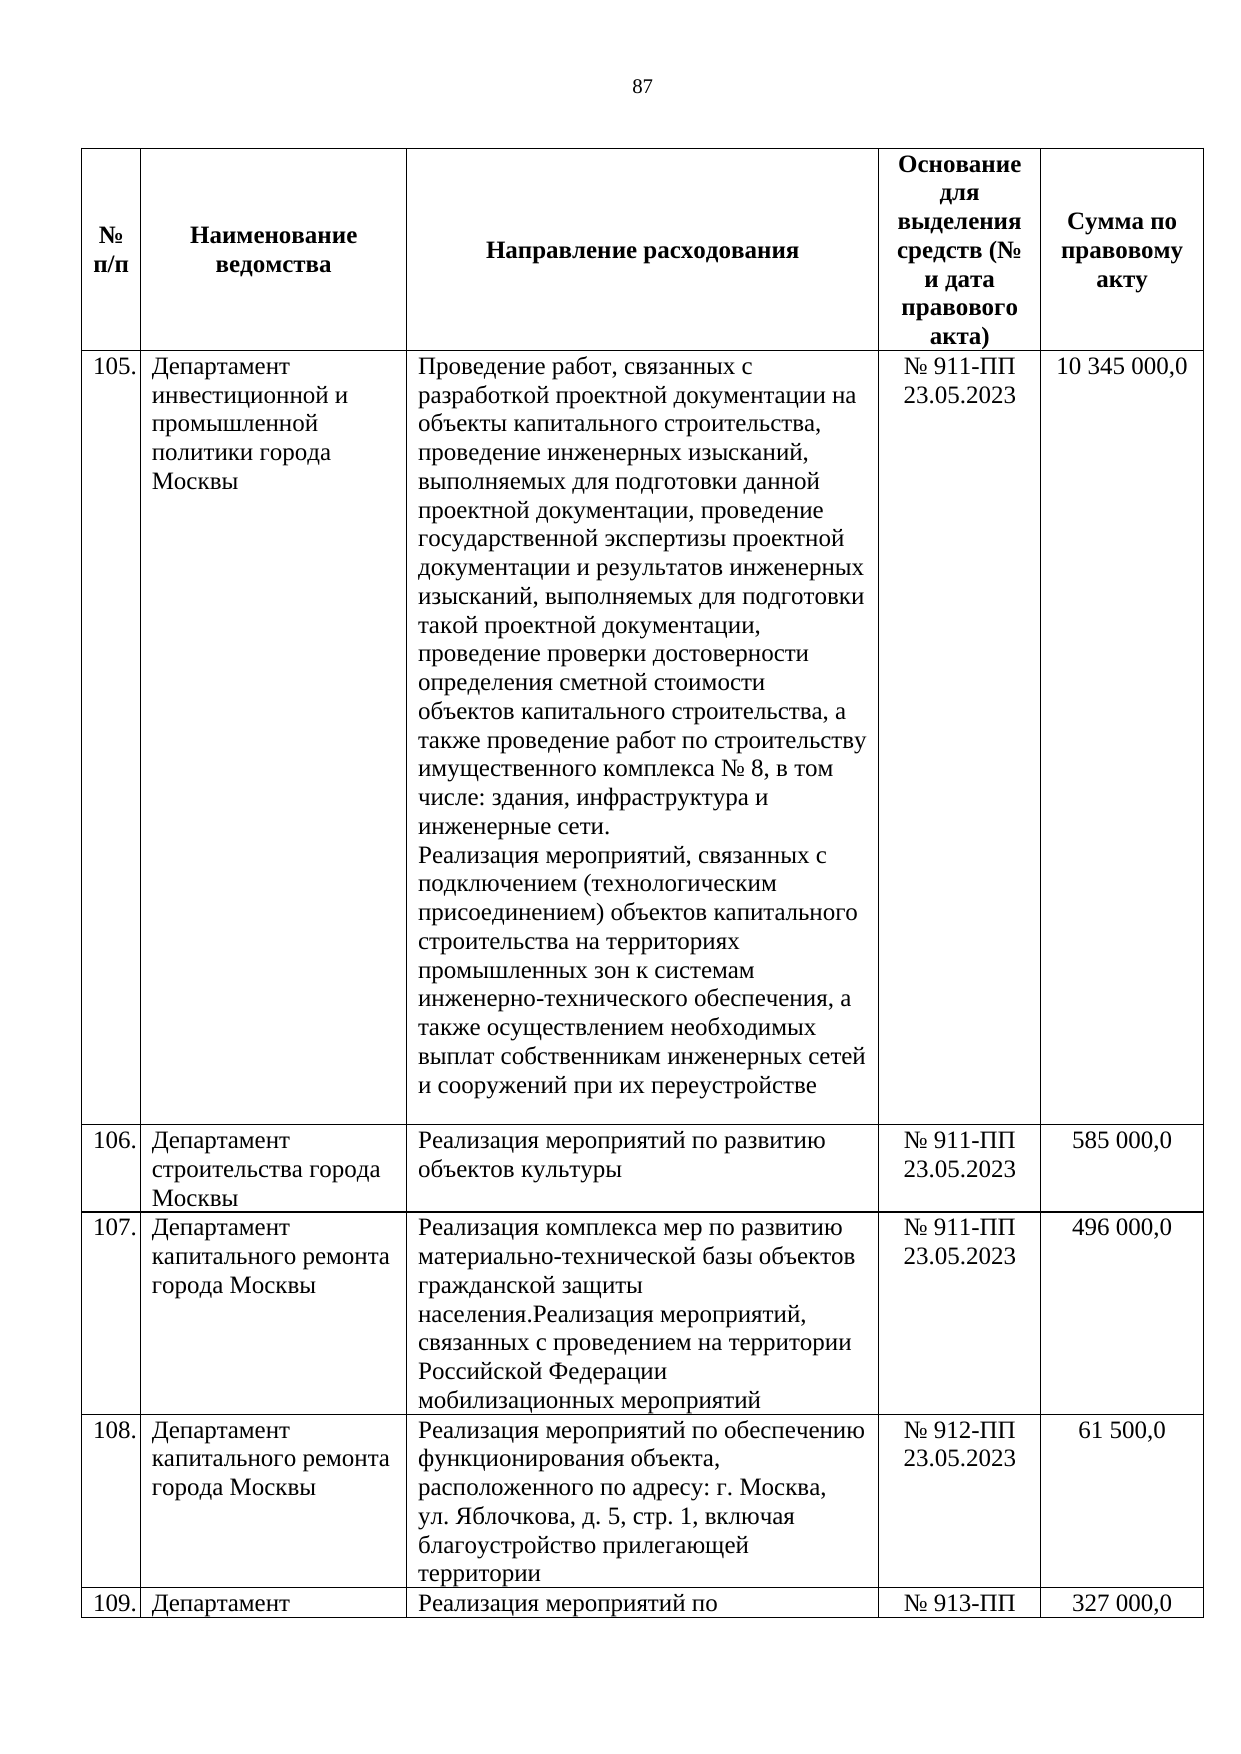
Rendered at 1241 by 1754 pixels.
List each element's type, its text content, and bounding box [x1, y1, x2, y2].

table_header Направление расходования [407, 149, 878, 350]
table_header № п/п [82, 149, 140, 350]
table_cell [82, 351, 140, 1124]
table_cell № 911-ПП 23.05.2023 [879, 1125, 1040, 1211]
table_cell Реализация мероприятий по обеспечению функционирования объекта, расположенного по адресу: г. Москва, ул. Яблочкова, д. 5, стр. 1, включая благоустройство прилегающей территории [407, 1415, 878, 1587]
table_cell Проведение работ, связанных с разработкой проектной документации на объекты капитального строительства, проведение инженерных изысканий, выполняемых для подготовки данной проектной документации, проведение государственной экспертизы проектной документации и результатов инженерных изысканий, выполняемых для подготовки такой проектной документации, проведение проверки достоверности определения сметной стоимости объектов капитального строительства, а также проведение работ по строительству имущественного комплекса № 8, в том числе: здания, инфраструктура и инженерные сети. Реализация мероприятий, связанных с подключением (технологическим присоединением) объектов капитального строительства на территориях промышленных зон к системам инженерно-технического обеспечения, а также осуществлением необходимых выплат собственникам инженерных сетей и сооружений при их переустройстве [407, 351, 878, 1124]
table_cell [82, 1415, 140, 1587]
table_cell [82, 1213, 140, 1414]
table_cell 61 500,0 [1041, 1415, 1203, 1587]
table_cell № 911-ПП 23.05.2023 [879, 351, 1040, 1124]
table_cell № 911-ПП 23.05.2023 [879, 1213, 1040, 1414]
table_header Основание для выделения средств (№ и дата правового акта) [879, 149, 1040, 350]
table_header Сумма по правовому акту [1041, 149, 1203, 350]
table_cell Реализация комплекса мер по развитию материально-технической базы объектов гражданской защиты населения.Реализация мероприятий, связанных с проведением на территории Российской Федерации мобилизационных мероприятий [407, 1213, 878, 1414]
table_cell № 912-ПП 23.05.2023 [879, 1415, 1040, 1587]
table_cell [141, 1588, 406, 1617]
table_cell Департамент капитального ремонта города Москвы [141, 1213, 406, 1414]
table_cell 10 345 000,0 [1041, 351, 1203, 1124]
table_cell Реализация мероприятий по развитию объектов культуры [407, 1125, 878, 1211]
table_cell 585 000,0 [1041, 1125, 1203, 1211]
table_cell 327 000,0 [1041, 1588, 1203, 1617]
table_cell 496 000,0 [1041, 1213, 1203, 1414]
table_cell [407, 1588, 878, 1617]
table_cell Департамент инвестиционной и промышленной политики города Москвы [141, 351, 406, 1124]
table_header Наименование ведомства [141, 149, 406, 350]
table_cell [82, 1125, 140, 1211]
table_cell [82, 1588, 140, 1617]
table_cell № 913-ПП 23.05.2023 [879, 1588, 1040, 1617]
table_cell Департамент строительства города Москвы [141, 1125, 406, 1211]
table_cell Департамент капитального ремонта города Москвы [141, 1415, 406, 1587]
